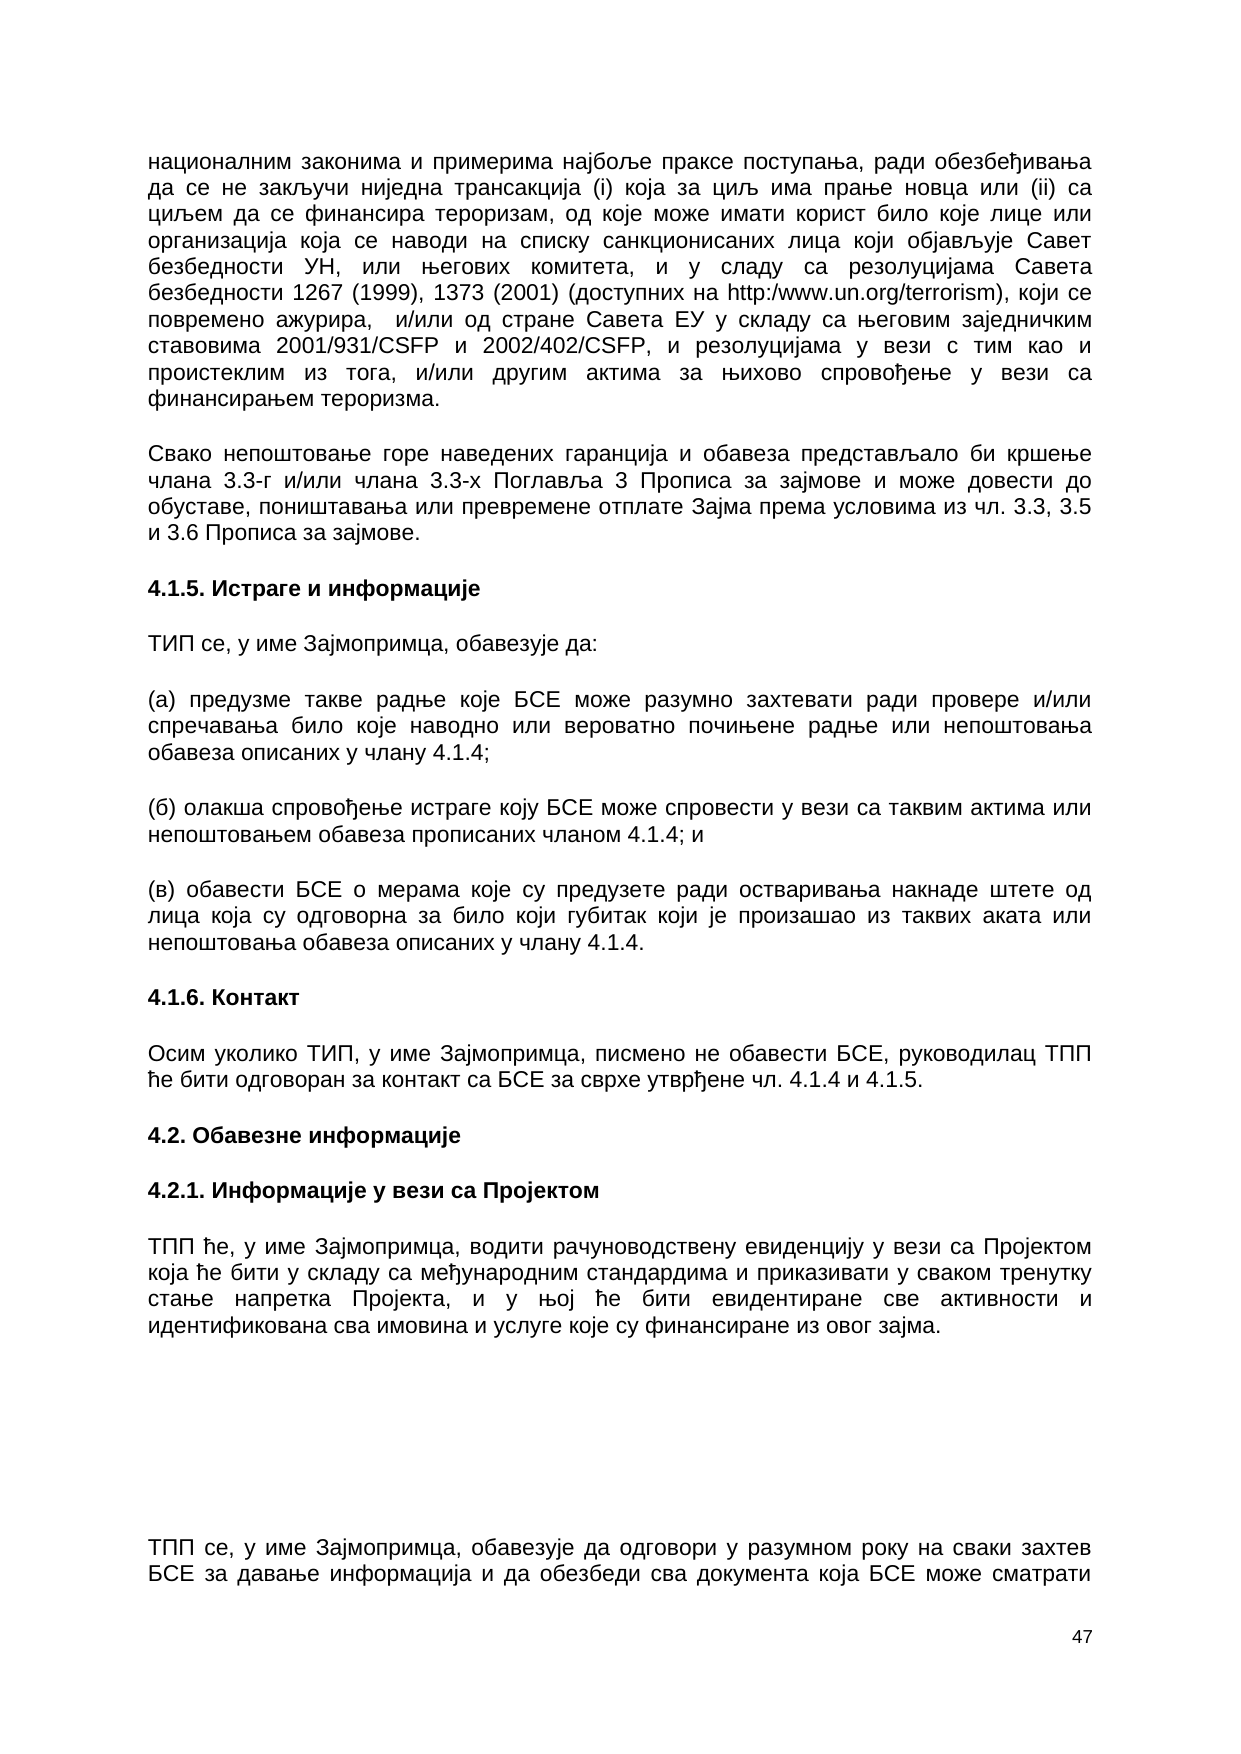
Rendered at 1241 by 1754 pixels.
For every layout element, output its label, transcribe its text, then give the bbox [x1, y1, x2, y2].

text ТПП ће, у име Зајмопримца, водити рачуноводствену евиденцију у вези са Пројектом која ће бити у складу са међународним стандардима и приказивати у сваком тренутку стање напретка Пројекта, и у њој ће бити евидентиране све активности и идентификована сва имовина и услуге које су финансиране из овог зајма. [148, 1233, 1093, 1338]
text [148, 148, 1093, 411]
text ТИП се, у име Зајмопримца, обавезује да: [148, 630, 1093, 657]
text (а) предузме такве радње које БСЕ може разумно захтевати ради провере и/или спречавања било које наводно или вероватно почињене радње или непоштовања обавеза описаних у члану 4.1.4; [148, 686, 1093, 765]
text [148, 1534, 1093, 1587]
text Осим уколико ТИП, у име Зајмопримца, писмено не обавести БСЕ, руководилац ТПП ће бити одговоран за контакт са БСЕ за сврхе утврђене чл. 4.1.4 и 4.1.5. [148, 1040, 1093, 1092]
text Свако непоштовање горе наведених гаранција и обавеза представљало би кршење члана 3.3-г и/или члана 3.3-х Поглавља 3 Прописа за зајмове и може довести до обуставе, поништавања или превремене отплате Зајма према условима из чл. 3.3, 3.5 и 3.6 Прописа за зајмове. [148, 440, 1093, 546]
text (в) обавести БСЕ о мерама које су предузете ради остваривања накнаде штете од лица која су одговорна за било који губитак који је произашао из таквих аката или непоштовања обавеза описаних у члану 4.1.4. [148, 876, 1093, 955]
text 4.1.5. Истраге и информације [148, 575, 1093, 601]
text 4.1.6. Контакт [148, 984, 1093, 1011]
text (б) олакша спровођење истраге коју БСЕ може спровести у вези са таквим актима или непоштовањем обавеза прописаних чланом 4.1.4; и [148, 794, 1093, 847]
text 4.2. Обавезне информације [148, 1122, 1093, 1148]
text 4.2.1. Информације у вези са Пројектом [148, 1177, 1093, 1203]
